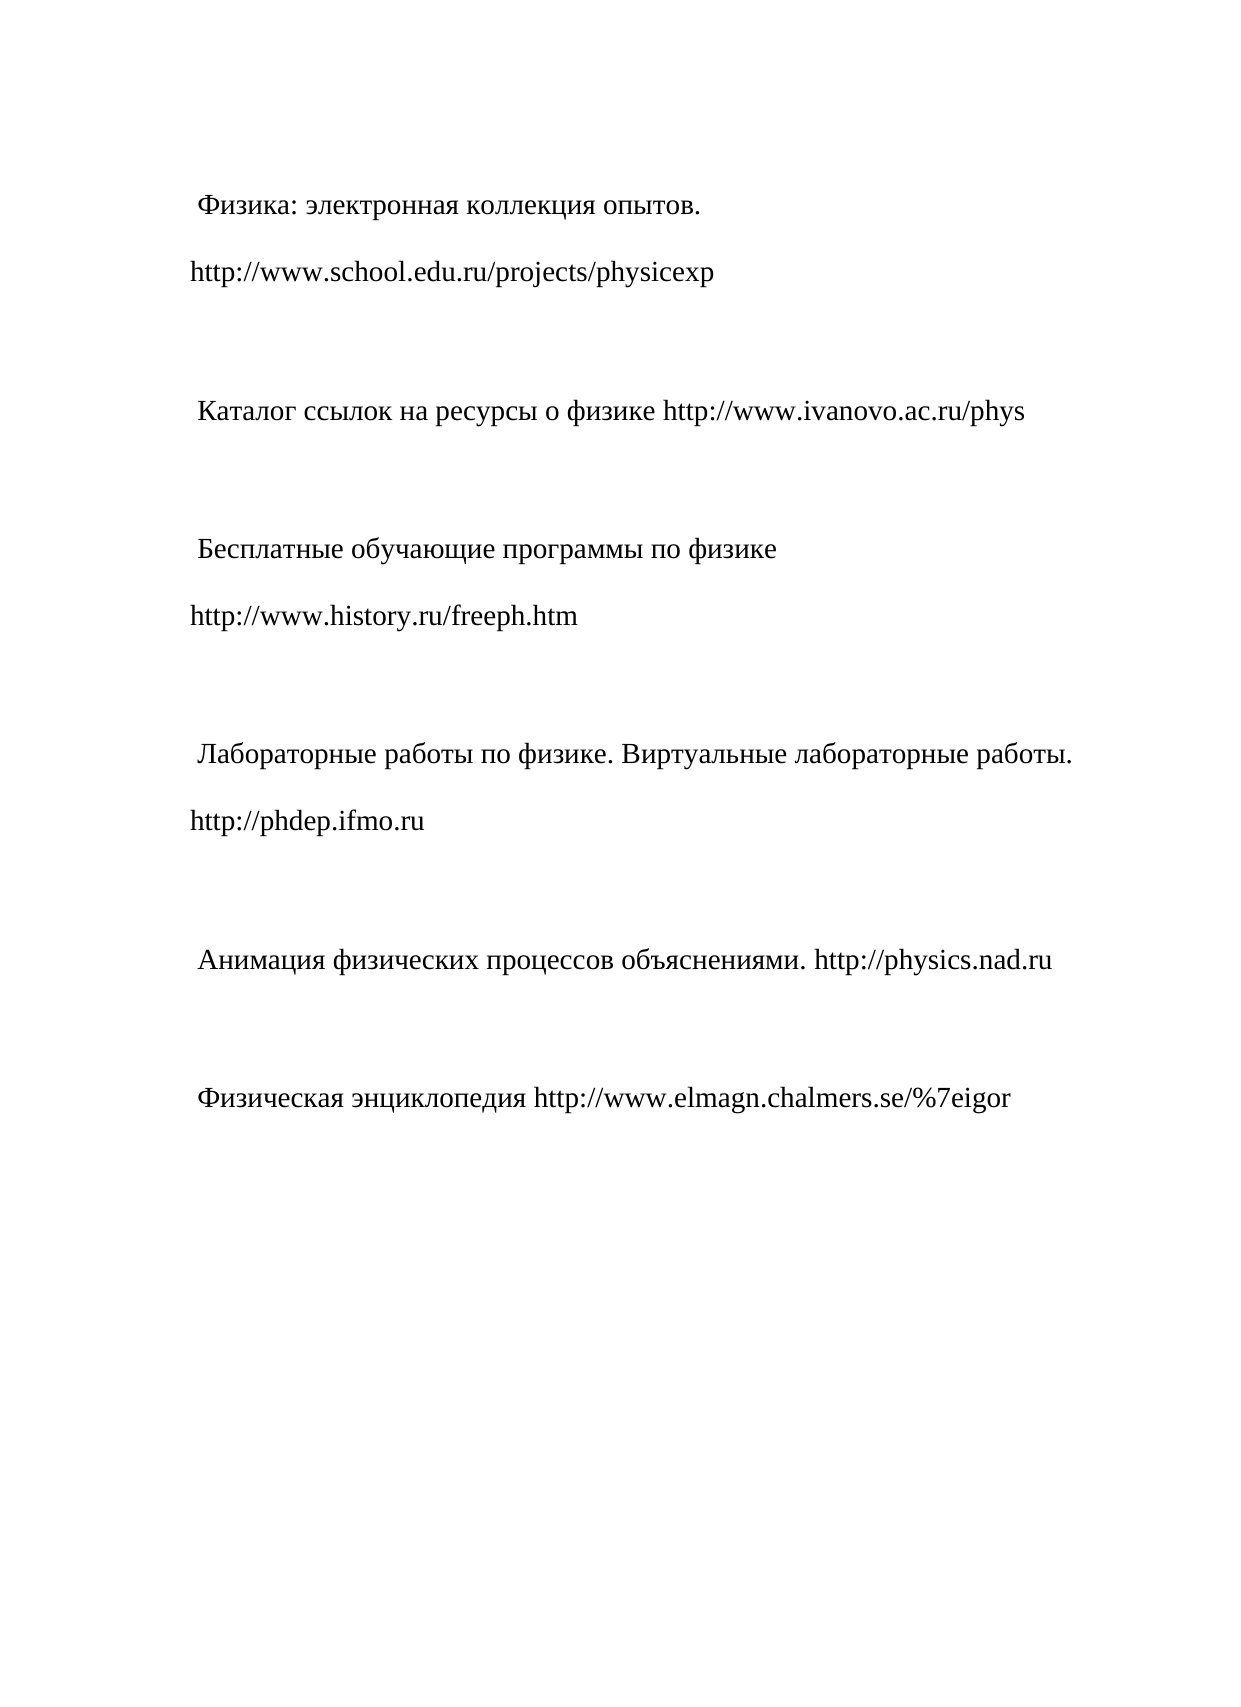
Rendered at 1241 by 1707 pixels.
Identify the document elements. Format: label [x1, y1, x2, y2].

text [190, 118, 1152, 1252]
